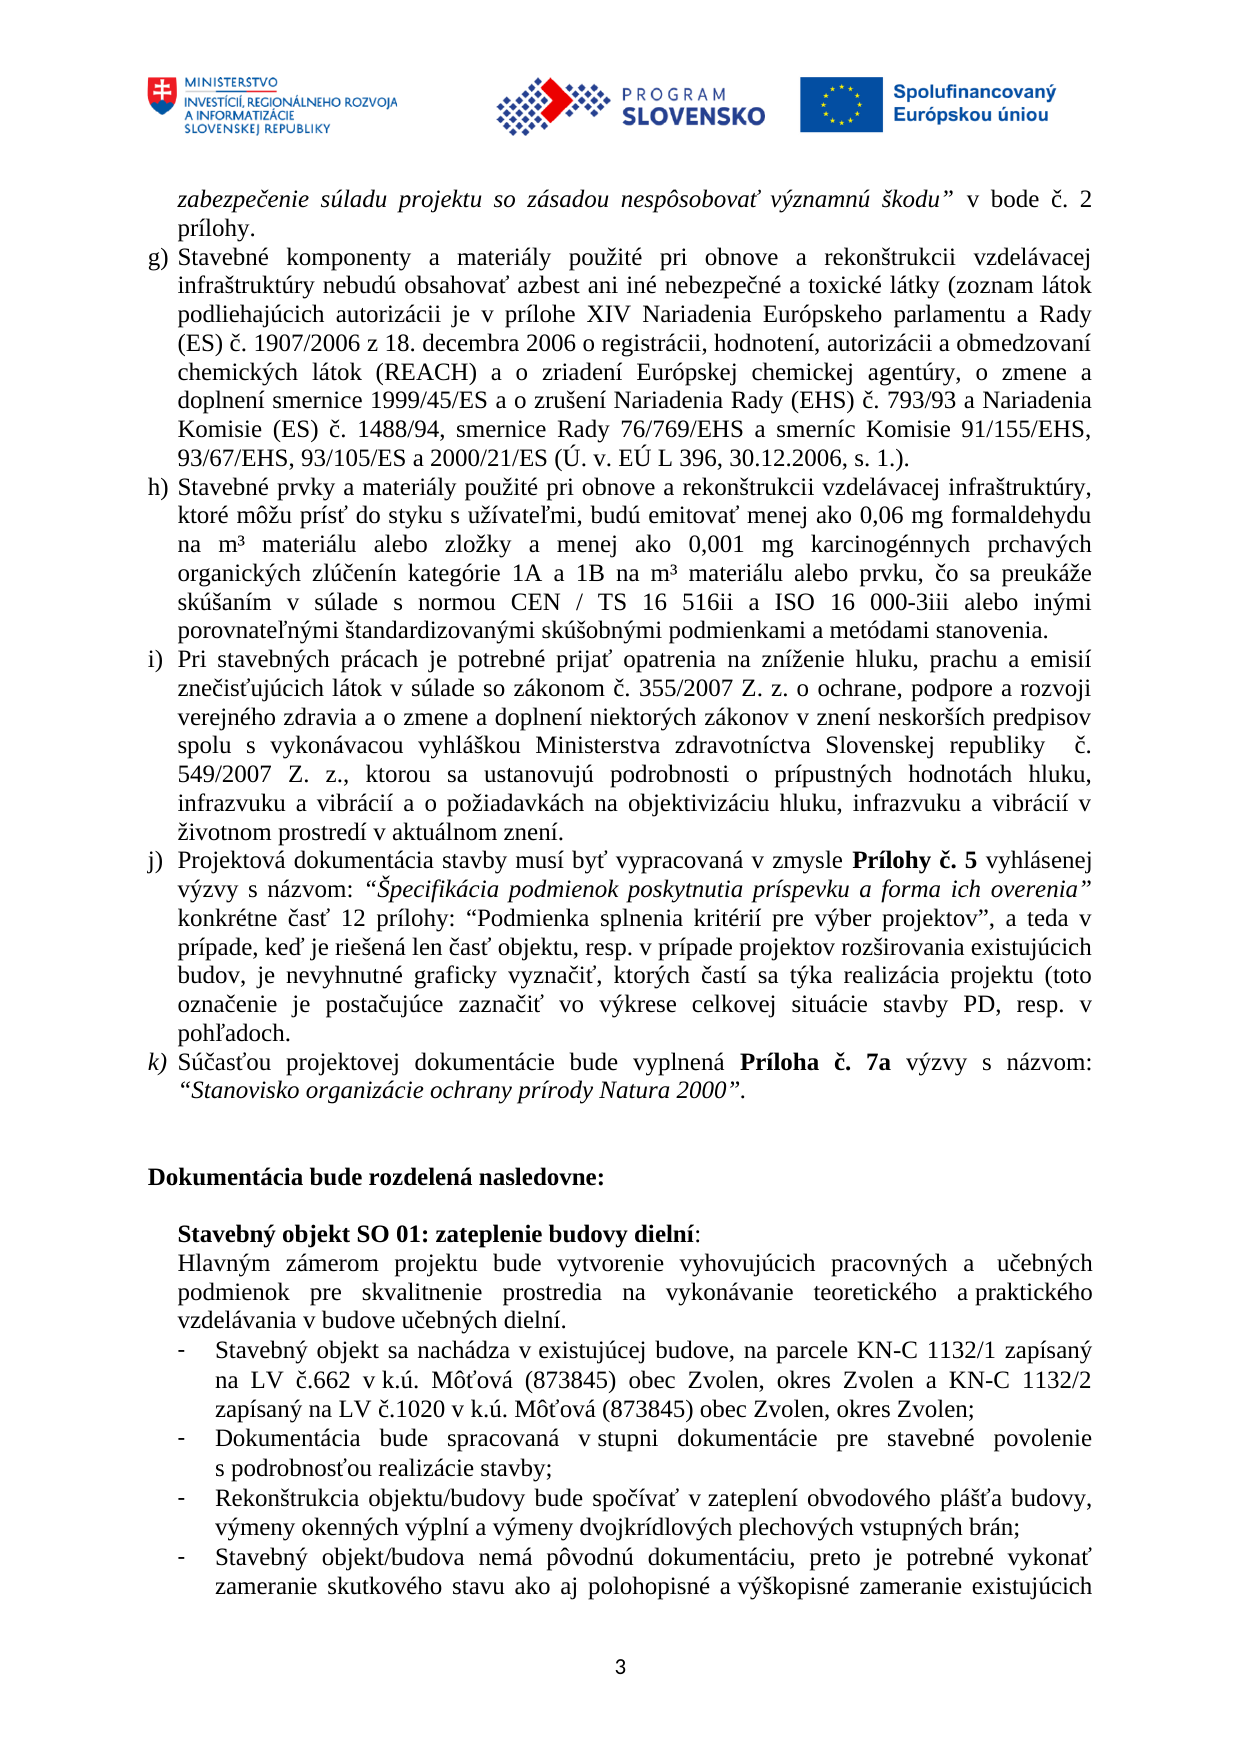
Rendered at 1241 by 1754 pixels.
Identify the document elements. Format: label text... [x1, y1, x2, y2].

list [148, 184, 1093, 242]
picture [796, 73, 1067, 136]
list Stavebný objekt sa nachádza v existujúcej budove, na parcele KN-C 1132/1 zapísaný na LV č.662 v k.ú. Môťová (873845) obec Zvolen, okres Zvolen a KN-C 1132/2 zapísaný na LV č.1020 v k.ú. Môťová (873845) obec Zvolen, okres Zvolen; [177, 1334, 1093, 1422]
text Hlavným zámerom projektu bude vytvorenie vyhovujúcich pracovných a učebných podmienok pre skvalitnenie prostredia na vykonávanie teoretického a praktického vzdelávania v budove učebných dielní. [177, 1248, 1093, 1334]
list Stavebné komponenty a materiály použité pri obnove a rekonštrukcii vzdelávacej infraštruktúry nebudú obsahovať azbest ani iné nebezpečné a toxické látky (zoznam látok podliehajúcich autorizácii je v prílohe XIV Nariadenia Európskeho parlamentu a Rady (ES) č. 1907/2006 z 18. decembra 2006 o registrácii, hodnotení, autorizácii a obmedzovaní chemických látok (REACH) a o zriadení Európskej chemickej agentúry, o zmene a doplnení smernice 1999/45/ES a o zrušení Nariadenia Rady (EHS) č. 793/93 a Nariadenia Komisie (ES) č. 1488/94, smernice Rady 76/769/EHS a smerníc Komisie 91/155/EHS, 93/67/EHS, 93/105/ES a 2000/21/ES (Ú. v. EÚ L 396, 30.12.2006, s. 1.). [148, 242, 1093, 472]
text Dokumentácia bude rozdelená nasledovne: [148, 1162, 1093, 1191]
list Dokumentácia bude spracovaná v stupni dokumentácie pre stavebné povolenie s podrobnosťou realizácie stavby; [177, 1422, 1093, 1482]
list Rekonštrukcia objektu/budovy bude spočívať v zateplení obvodového plášťa budovy, výmeny okenných výplní a výmeny dvojkrídlových plechových vstupných brán; [177, 1482, 1093, 1541]
text Stavebný objekt SO 01: zateplenie budovy dielní: [148, 1219, 1093, 1248]
list Súčasťou projektovej dokumentácie bude vyplnená Príloha č. 7a výzvy s názvom: “Stanovisko organizácie ochrany prírody Natura 2000”. [148, 1047, 1093, 1104]
list Pri stavebných prácach je potrebné prijať opatrenia na zníženie hluku, prachu a emisií znečisťujúcich látok v súlade so zákonom č. 355/2007 Z. z. o ochrane, podpore a rozvoji verejného zdravia a o zmene a doplnení niektorých zákonov v znení neskorších predpisov spolu s vykonávacou vyhláškou Ministerstva zdravotníctva Slovenskej republiky č. 549/2007 Z. z., ktorou sa ustanovujú podrobnosti o prípustných hodnotách hluku, infrazvuku a vibrácií a o požiadavkách na objektivizáciu hluku, infrazvuku a vibrácií v životnom prostredí v aktuálnom znení. [148, 644, 1093, 846]
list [177, 1541, 1093, 1600]
picture [147, 77, 398, 136]
list Stavebné prvky a materiály použité pri obnove a rekonštrukcii vzdelávacej infraštruktúry, ktoré môžu prísť do styku s užívateľmi, budú emitovať menej ako 0,06 mg formaldehydu na m³ materiálu alebo zložky a menej ako 0,001 mg karcinogénnych prchavých organických zlúčenín kategórie 1A a 1B na m³ materiálu alebo prvku, čo sa preukáže skúšaním v súlade s normou CEN / TS 16 516ii a ISO 16 000-3iii alebo inými porovnateľnými štandardizovanými skúšobnými podmienkami a metódami stanovenia. [148, 472, 1093, 644]
picture [496, 77, 765, 136]
list Projektová dokumentácia stavby musí byť vypracovaná v zmysle Prílohy č. 5 vyhlásenej výzvy s názvom: “Špecifikácia podmienok poskytnutia príspevku a forma ich overenia” konkrétne časť 12 prílohy: “Podmienka splnenia kritérií pre výber projektov”, a teda v prípade, keď je riešená len časť objektu, resp. v prípade projektov rozširovania existujúcich budov, je nevyhnutné graficky vyznačiť, ktorých častí sa týka realizácia projektu (toto označenie je postačujúce zaznačiť vo výkrese celkovej situácie stavby PD, resp. v pohľadoch. [148, 846, 1093, 1047]
